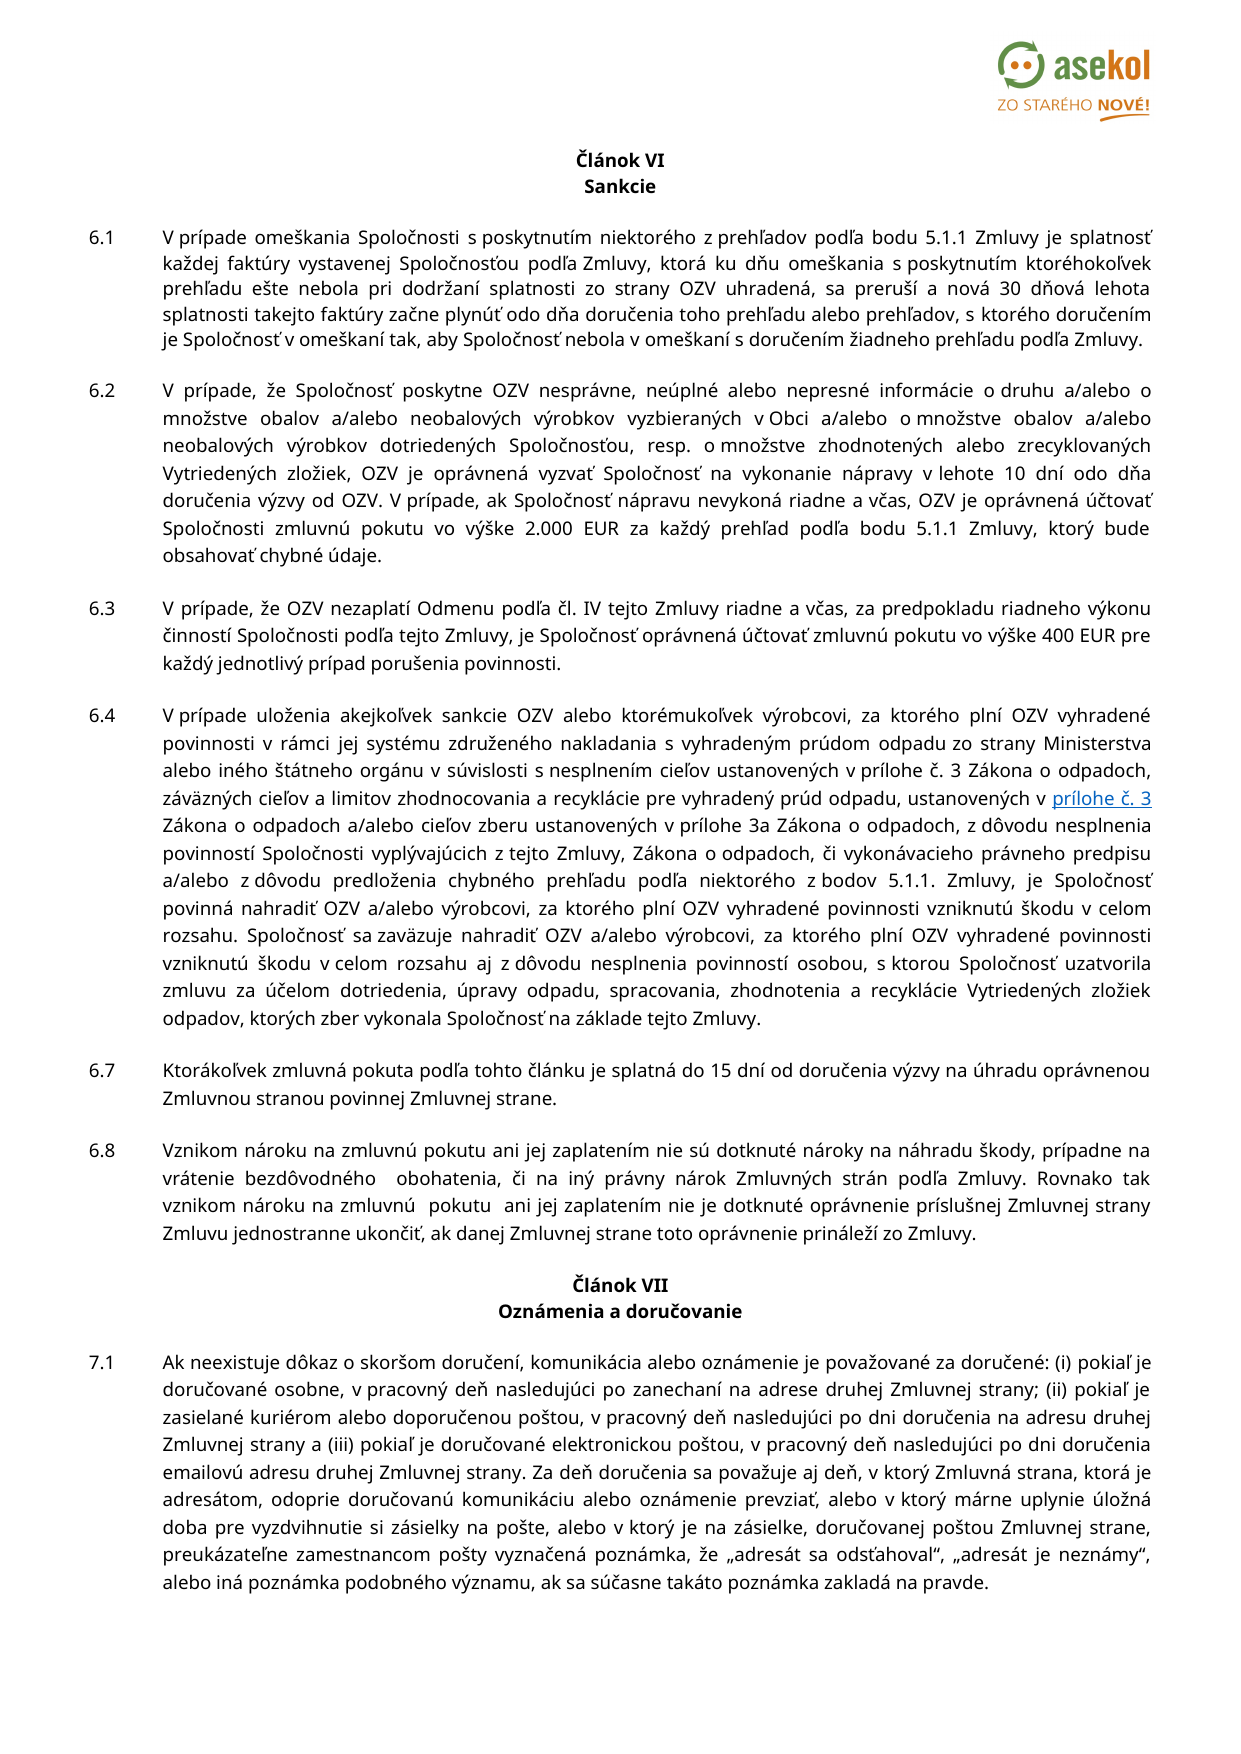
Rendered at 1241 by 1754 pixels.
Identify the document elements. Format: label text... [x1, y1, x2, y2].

text 6.3 V prípade, že OZV nezaplatí Odmenu podľa čl. IV tejto Zmluvy riadne a včas, za predpokladu riadneho výkonu činností Spoločnosti podľa tejto Zmluvy, je Spoločnosť oprávnená účtovať zmluvnú pokutu vo výške 400 EUR pre každý jednotlivý prípad porušenia povinnosti. [89, 595, 1152, 675]
list Oznámenia a doručovanie [89, 1298, 1152, 1323]
list Článok VII [89, 1272, 1152, 1298]
text 6.7 Ktorákoľvek zmluvná pokuta podľa tohto článku je splatná do 15 dní od doručenia výzvy na úhradu oprávnenou Zmluvnou stranou povinnej Zmluvnej strane. [89, 1057, 1152, 1110]
text 6.2 V prípade, že Spoločnosť poskytne OZV nesprávne, neúplné alebo nepresné informácie o druhu a/alebo o množstve obalov a/alebo neobalových výrobkov vyzbieraných v Obci a/alebo o množstve obalov a/alebo neobalových výrobkov dotriedených Spoločnosťou, resp. o množstve zhodnotených alebo zrecyklovaných Vytriedených zložiek, OZV je oprávnená vyzvať Spoločnosť na vykonanie nápravy v lehote 10 dní odo dňa doručenia výzvy od OZV. V prípade, ak Spoločnosť nápravu nevykoná riadne a včas, OZV je oprávnená účtovať Spoločnosti zmluvnú pokutu vo výške 2.000 EUR za každý prehľad podľa bodu 5.1.1 Zmluvy, ktorý bude obsahovať chybné údaje. [89, 377, 1152, 568]
text 6.4 V prípade uloženia akejkoľvek sankcie OZV alebo ktorémukoľvek výrobcovi, za ktorého plní OZV vyhradené povinnosti v rámci jej systému združeného nakladania s vyhradeným prúdom odpadu zo strany Ministerstva alebo iného štátneho orgánu v súvislosti s nesplnením cieľov ustanovených v prílohe č. 3 Zákona o odpadoch, záväzných cieľov a limitov zhodnocovania a recyklácie pre vyhradený prúd odpadu, ustanovených v prílohe č. 3 Zákona o odpadoch a/alebo cieľov zberu ustanovených v prílohe 3a Zákona o odpadoch, z dôvodu nesplnenia povinností Spoločnosti vyplývajúcich z tejto Zmluvy, Zákona o odpadoch, či vykonávacieho právneho predpisu a/alebo z dôvodu predloženia chybného prehľadu podľa niektorého z bodov 5.1.1. Zmluvy, je Spoločnosť povinná nahradiť OZV a/alebo výrobcovi, za ktorého plní OZV vyhradené povinnosti vzniknutú škodu v celom rozsahu. Spoločnosť sa zaväzuje nahradiť OZV a/alebo výrobcovi, za ktorého plní OZV vyhradené povinnosti vzniknutú škodu v celom rozsahu aj z dôvodu nesplnenia povinností osobou, s ktorou Spoločnosť uzatvorila zmluvu za účelom dotriedenia, úpravy odpadu, spracovania, zhodnotenia a recyklácie Vytriedených zložiek odpadov, ktorých zber vykonala Spoločnosť na základe tejto Zmluvy. [89, 702, 1152, 1030]
picture [989, 31, 1157, 124]
list 6.1 V prípade omeškania Spoločnosti s poskytnutím niektorého z prehľadov podľa bodu 5.1.1 Zmluvy je splatnosť každej faktúry vystavenej Spoločnosťou podľa Zmluvy, ktorá ku dňu omeškania s poskytnutím ktoréhokoľvek prehľadu ešte nebola pri dodržaní splatnosti zo strany OZV uhradená, sa preruší a nová 30 dňová lehota splatnosti takejto faktúry začne plynúť odo dňa doručenia toho prehľadu alebo prehľadov, s ktorého doručením je Spoločnosť v omeškaní tak, aby Spoločnosť nebola v omeškaní s doručením žiadneho prehľadu podľa Zmluvy. [89, 224, 1152, 352]
list Článok VI [89, 148, 1152, 173]
list Sankcie [89, 173, 1152, 199]
text 6.8 Vznikom nároku na zmluvnú pokutu ani jej zaplatením nie sú dotknuté nároky na náhradu škody, prípadne na vrátenie bezdôvodného obohatenia, či na iný právny nárok Zmluvných strán podľa Zmluvy. Rovnako tak vznikom nároku na zmluvnú pokutu ani jej zaplatením nie je dotknuté oprávnenie príslušnej Zmluvnej strany Zmluvu jednostranne ukončiť, ak danej Zmluvnej strane toto oprávnenie prináleží zo Zmluvy. [89, 1137, 1152, 1245]
text 7.1 Ak neexistuje dôkaz o skoršom doručení, komunikácia alebo oznámenie je považované za doručené: (i) pokiaľ je doručované osobne, v pracovný deň nasledujúci po zanechaní na adrese druhej Zmluvnej strany; (ii) pokiaľ je zasielané kuriérom alebo doporučenou poštou, v pracovný deň nasledujúci po dni doručenia na adresu druhej Zmluvnej strany a (iii) pokiaľ je doručované elektronickou poštou, v pracovný deň nasledujúci po dni doručenia emailovú adresu druhej Zmluvnej strany. Za deň doručenia sa považuje aj deň, v ktorý Zmluvná strana, ktorá je adresátom, odoprie doručovanú komunikáciu alebo oznámenie prevziať, alebo v ktorý márne uplynie úložná doba pre vyzdvihnutie si zásielky na pošte, alebo v ktorý je na zásielke, doručovanej poštou Zmluvnej strane, preukázateľne zamestnancom pošty vyznačená poznámka, že „adresát sa odsťahoval“, „adresát je neznámy“, alebo iná poznámka podobného významu, ak sa súčasne takáto poznámka zakladá na pravde. [89, 1349, 1152, 1594]
